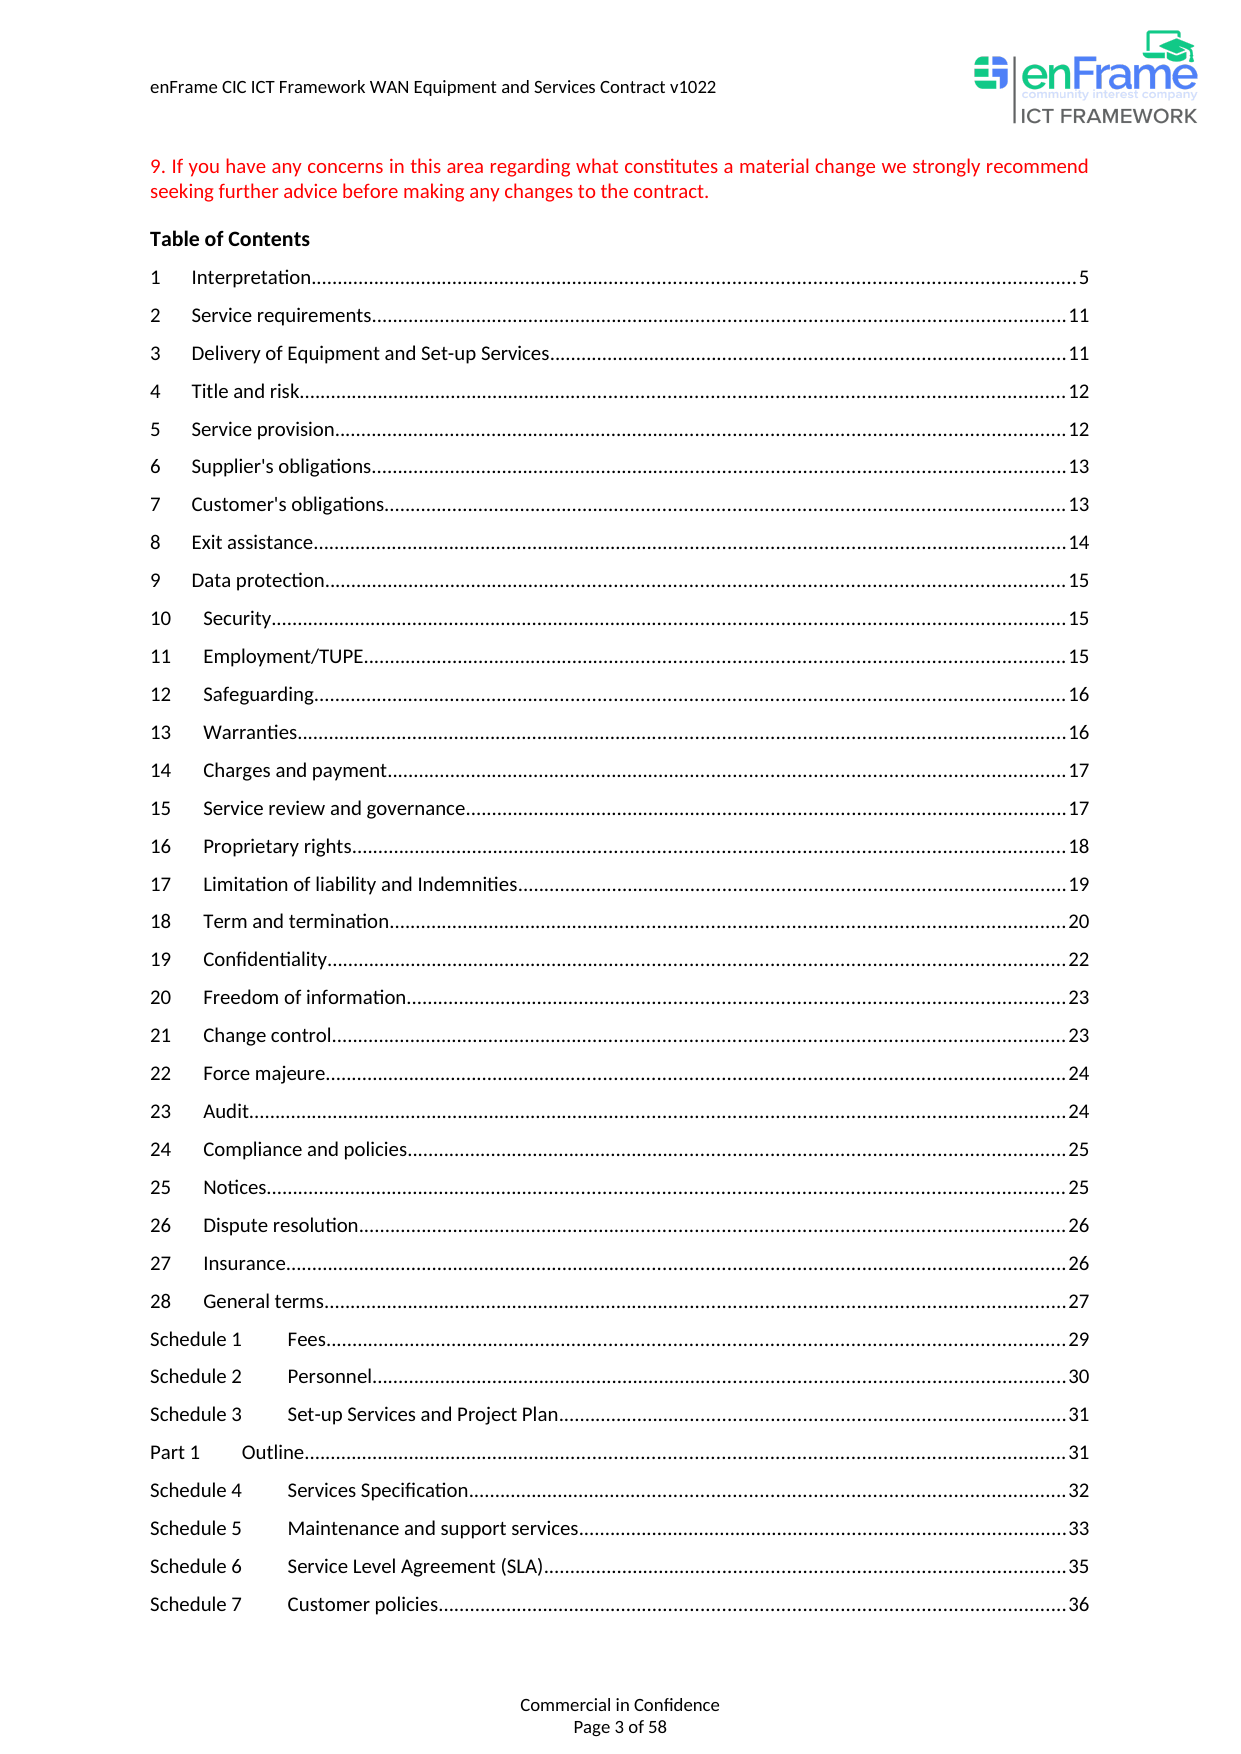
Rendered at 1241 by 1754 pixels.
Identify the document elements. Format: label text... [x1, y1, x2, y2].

text 21 Change control 23 [150, 1022, 1090, 1048]
text Schedule 3 Set-up Services and Project Plan 31 [150, 1402, 1090, 1427]
picture [959, 15, 1213, 137]
text Schedule 7 Customer policies 36 [150, 1591, 1090, 1617]
text 1 Interpretation 5 [150, 264, 1090, 289]
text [150, 153, 1090, 204]
text 26 Dispute resolution 26 [150, 1212, 1090, 1237]
text 6 Supplier's obligations 13 [150, 454, 1090, 479]
text 3 Delivery of Equipment and Set-up Services 11 [150, 340, 1090, 365]
text 24 Compliance and policies 25 [150, 1136, 1090, 1162]
text Schedule 5 Maintenance and support services 33 [150, 1515, 1090, 1541]
text 20 Freedom of information 23 [150, 984, 1090, 1010]
text Schedule 4 Services Specification 32 [150, 1477, 1090, 1503]
text Schedule 2 Personnel 30 [150, 1364, 1090, 1389]
text 7 Customer's obligations 13 [150, 492, 1090, 517]
text 15 Service review and governance 17 [150, 795, 1090, 820]
text 8 Exit assistance 14 [150, 529, 1090, 555]
text 16 Proprietary rights 18 [150, 833, 1090, 858]
text 11 Employment/TUPE 15 [150, 643, 1090, 669]
text 18 Term and termination 20 [150, 909, 1090, 934]
text 25 Notices 25 [150, 1174, 1090, 1199]
text 27 Insurance 26 [150, 1250, 1090, 1275]
text 12 Safeguarding 16 [150, 681, 1090, 707]
text 23 Audit 24 [150, 1098, 1090, 1124]
text Part 1 Outline 31 [150, 1439, 1090, 1465]
text 28 General terms 27 [150, 1288, 1090, 1313]
text 14 Charges and payment 17 [150, 757, 1090, 782]
text 17 Limitation of liability and Indemnities 19 [150, 871, 1090, 896]
text 4 Title and risk 12 [150, 378, 1090, 403]
text 5 Service provision 12 [150, 416, 1090, 441]
text 10 Security 15 [150, 605, 1090, 631]
text Table of Contents [150, 225, 1090, 252]
text 2 Service requirements 11 [150, 302, 1090, 327]
text Schedule 6 Service Level Agreement (SLA) 35 [150, 1553, 1090, 1579]
text 22 Force majeure 24 [150, 1060, 1090, 1086]
text Schedule 1 Fees 29 [150, 1326, 1090, 1351]
text 9 Data protection 15 [150, 567, 1090, 593]
text 13 Warranties 16 [150, 719, 1090, 744]
text 19 Confidentiality 22 [150, 947, 1090, 972]
